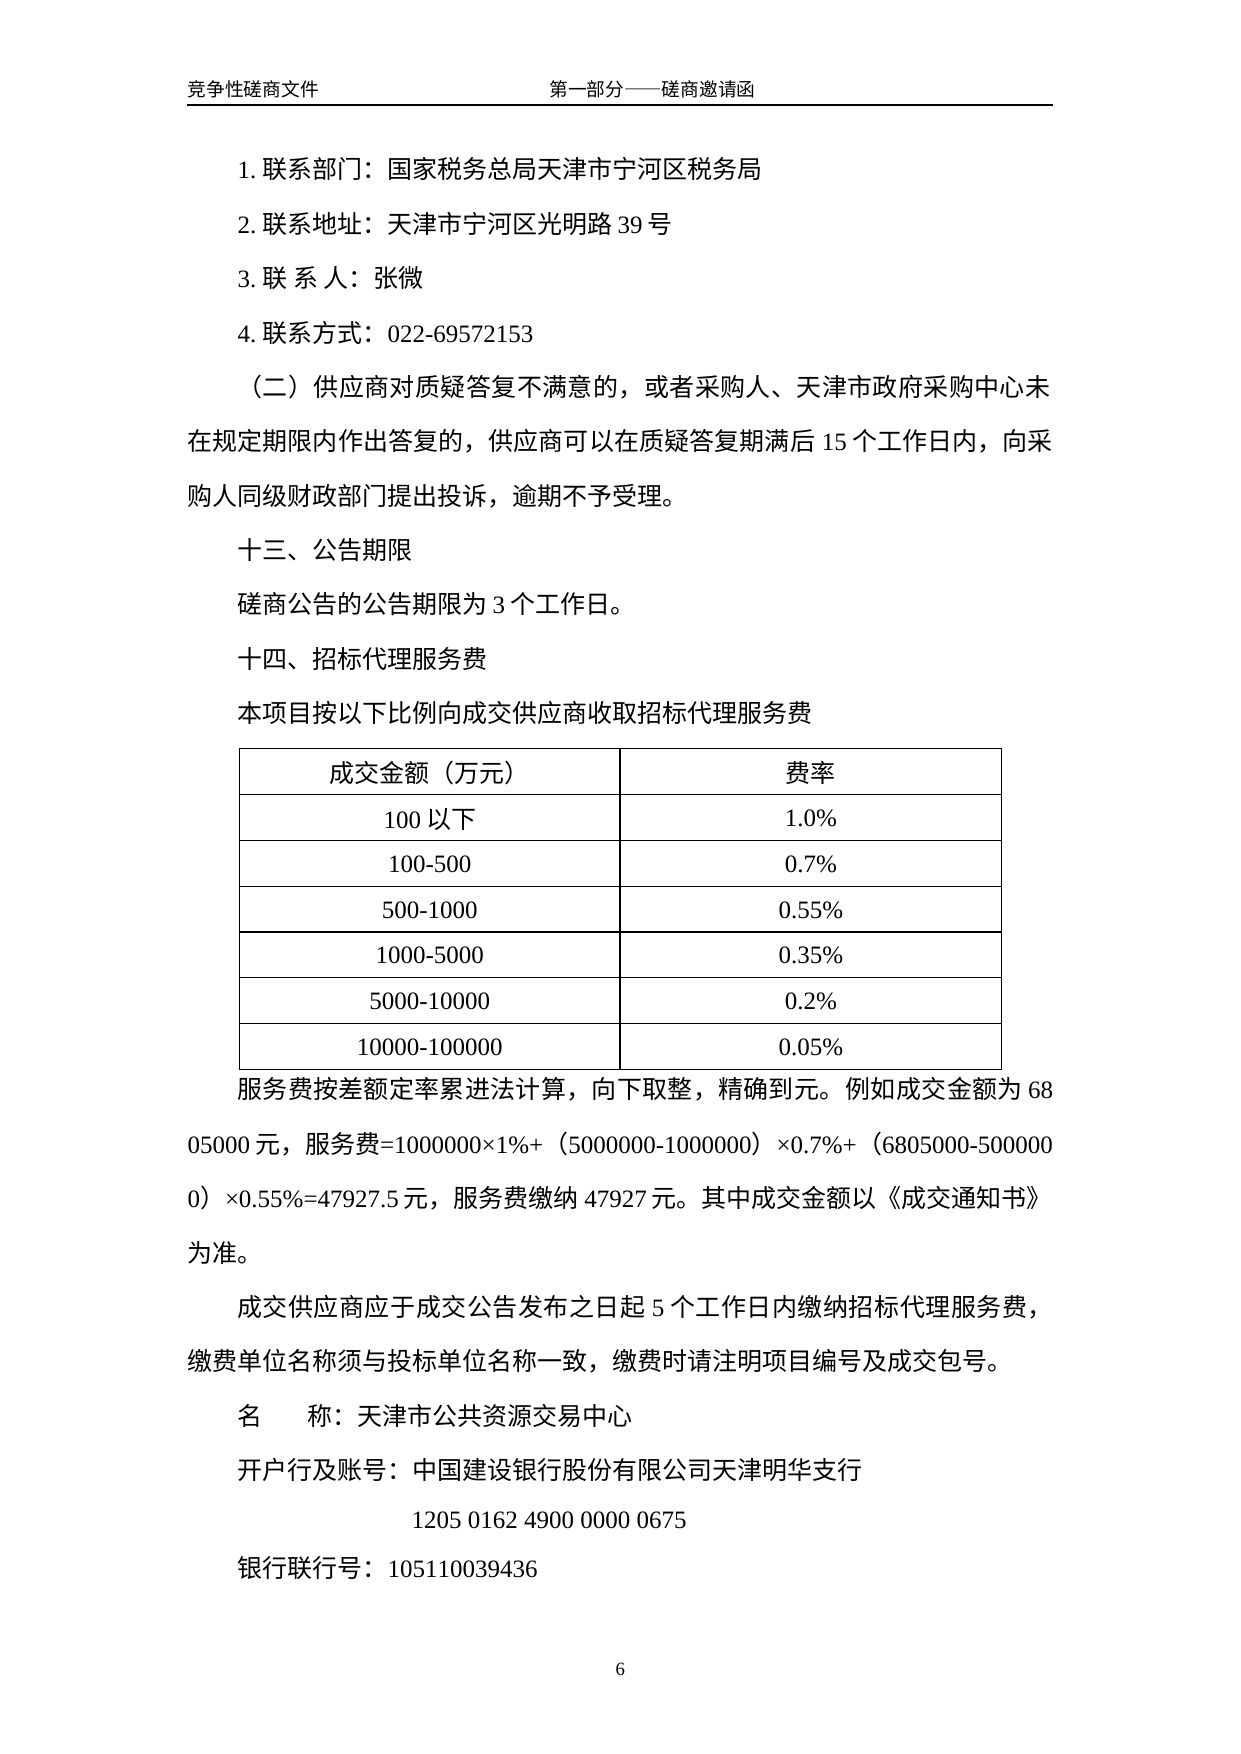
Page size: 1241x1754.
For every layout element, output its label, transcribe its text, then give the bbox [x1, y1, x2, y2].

text 服务费按差额定率累进法计算，向下取整，精确到元。例如成交金额为6805000元，服务费=1000000×1%+（5000000-1000000）×0.7%+（6805000-5000000）×0.55%=47927.5元，服务费缴纳47927元。其中成交金额以《成交通知书》为准。 [187, 1070, 1053, 1269]
table_cell 0.2% [621, 978, 1001, 1023]
text 成交供应商应于成交公告发布之日起5个工作日内缴纳招标代理服务费，缴费单位名称须与投标单位名称一致，缴费时请注明项目编号及成交包号。 [187, 1287, 1053, 1378]
text 2. 联系地址：天津市宁河区光明路39号 [187, 204, 1053, 241]
table_header 费率 [621, 749, 1001, 794]
text 十四、招标代理服务费 [187, 639, 1053, 676]
table_cell 0.05% [621, 1024, 1001, 1069]
text 银行联行号：105110039436 [187, 1548, 1053, 1584]
text 开户行及账号：中国建设银行股份有限公司天津明华支行 [187, 1451, 1053, 1487]
table_cell 1000-5000 [240, 933, 619, 977]
table_cell 0.7% [621, 841, 1001, 886]
text 本项目按以下比例向成交供应商收取招标代理服务费 [187, 694, 1053, 730]
table_cell 10000-100000 [240, 1024, 619, 1069]
table_cell 100以下 [240, 795, 619, 840]
table_cell 1.0% [621, 795, 1001, 840]
text 4. 联系方式：022-69572153 [187, 313, 1053, 349]
table_cell 100-500 [240, 841, 619, 886]
text （二）供应商对质疑答复不满意的，或者采购人、天津市政府采购中心未在规定期限内作出答复的，供应商可以在质疑答复期满后15个工作日内，向采购人同级财政部门提出投诉，逾期不予受理。 [187, 367, 1053, 512]
table_cell 0.35% [621, 933, 1001, 977]
text 十三、公告期限 [187, 531, 1053, 567]
table_cell 500-1000 [240, 887, 619, 931]
text 3. 联 系 人：张微 [187, 259, 1053, 295]
text 磋商公告的公告期限为3个工作日。 [187, 585, 1053, 621]
table_cell 0.55% [621, 887, 1001, 931]
table_cell 5000-10000 [240, 978, 619, 1023]
table_header 成交金额（万元） [240, 749, 619, 794]
text 1205 0162 4900 0000 0675 [187, 1505, 1053, 1534]
text 名 称：天津市公共资源交易中心 [187, 1396, 1053, 1432]
text 1. 联系部门：国家税务总局天津市宁河区税务局 [187, 150, 1053, 186]
